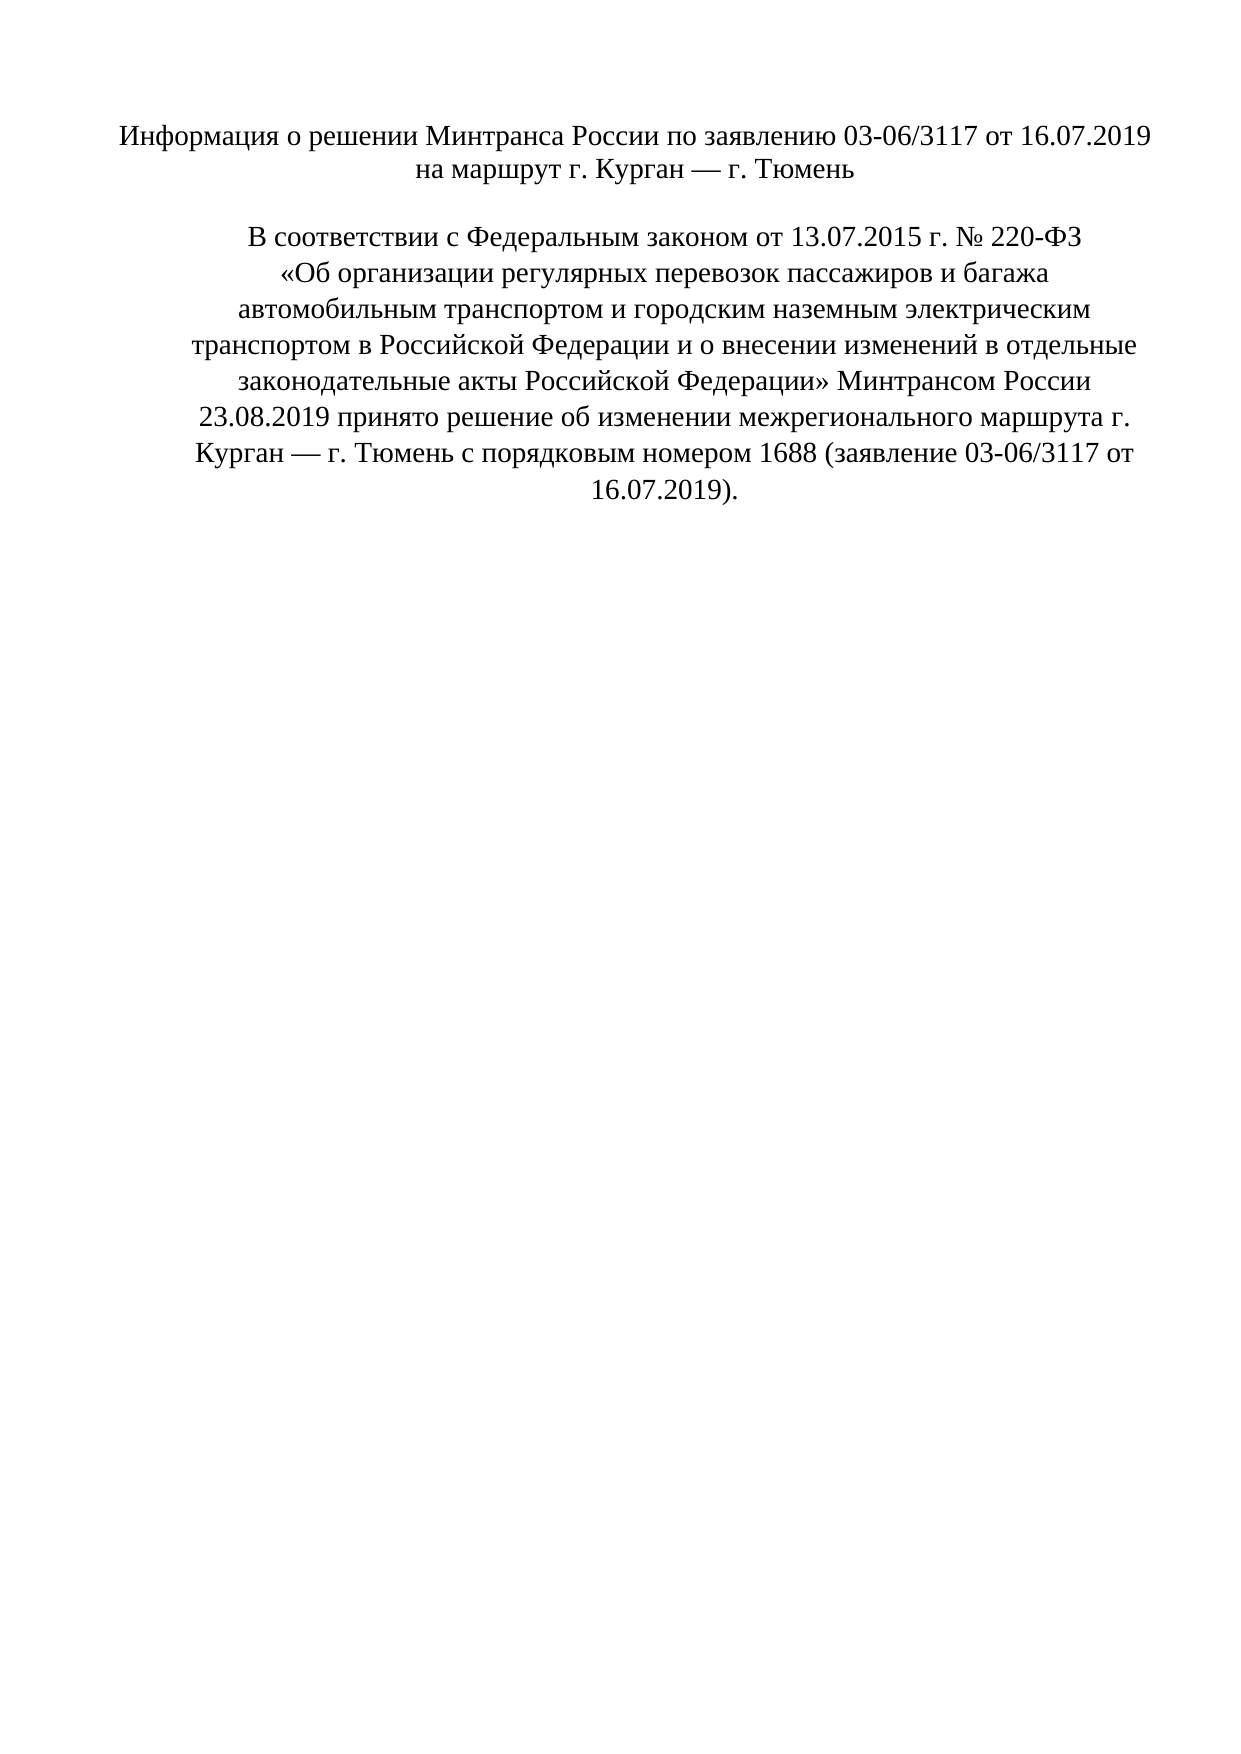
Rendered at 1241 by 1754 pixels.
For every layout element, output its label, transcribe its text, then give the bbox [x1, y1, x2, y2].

text В соответствии с Федеральным законом от 13.07.2015 г. № 220-ФЗ «Об организации регулярных перевозок пассажиров и багажа автомобильным транспортом и городским наземным электрическим транспортом в Российской Федерации и о внесении изменений в отдельные законодательные акты Российской Федерации» Минтрансом России 23.08.2019 принято решение об изменении межрегионального маршрута г. Курган — г. Тюмень с порядковым номером 1688 (заявление 03-06/3117 от 16.07.2019). [177, 219, 1152, 505]
text Информация о решении Минтранса России по заявлению 03-06/3117 от 16.07.2019 на маршрут г. Курган — г. Тюмень [118, 118, 1152, 185]
